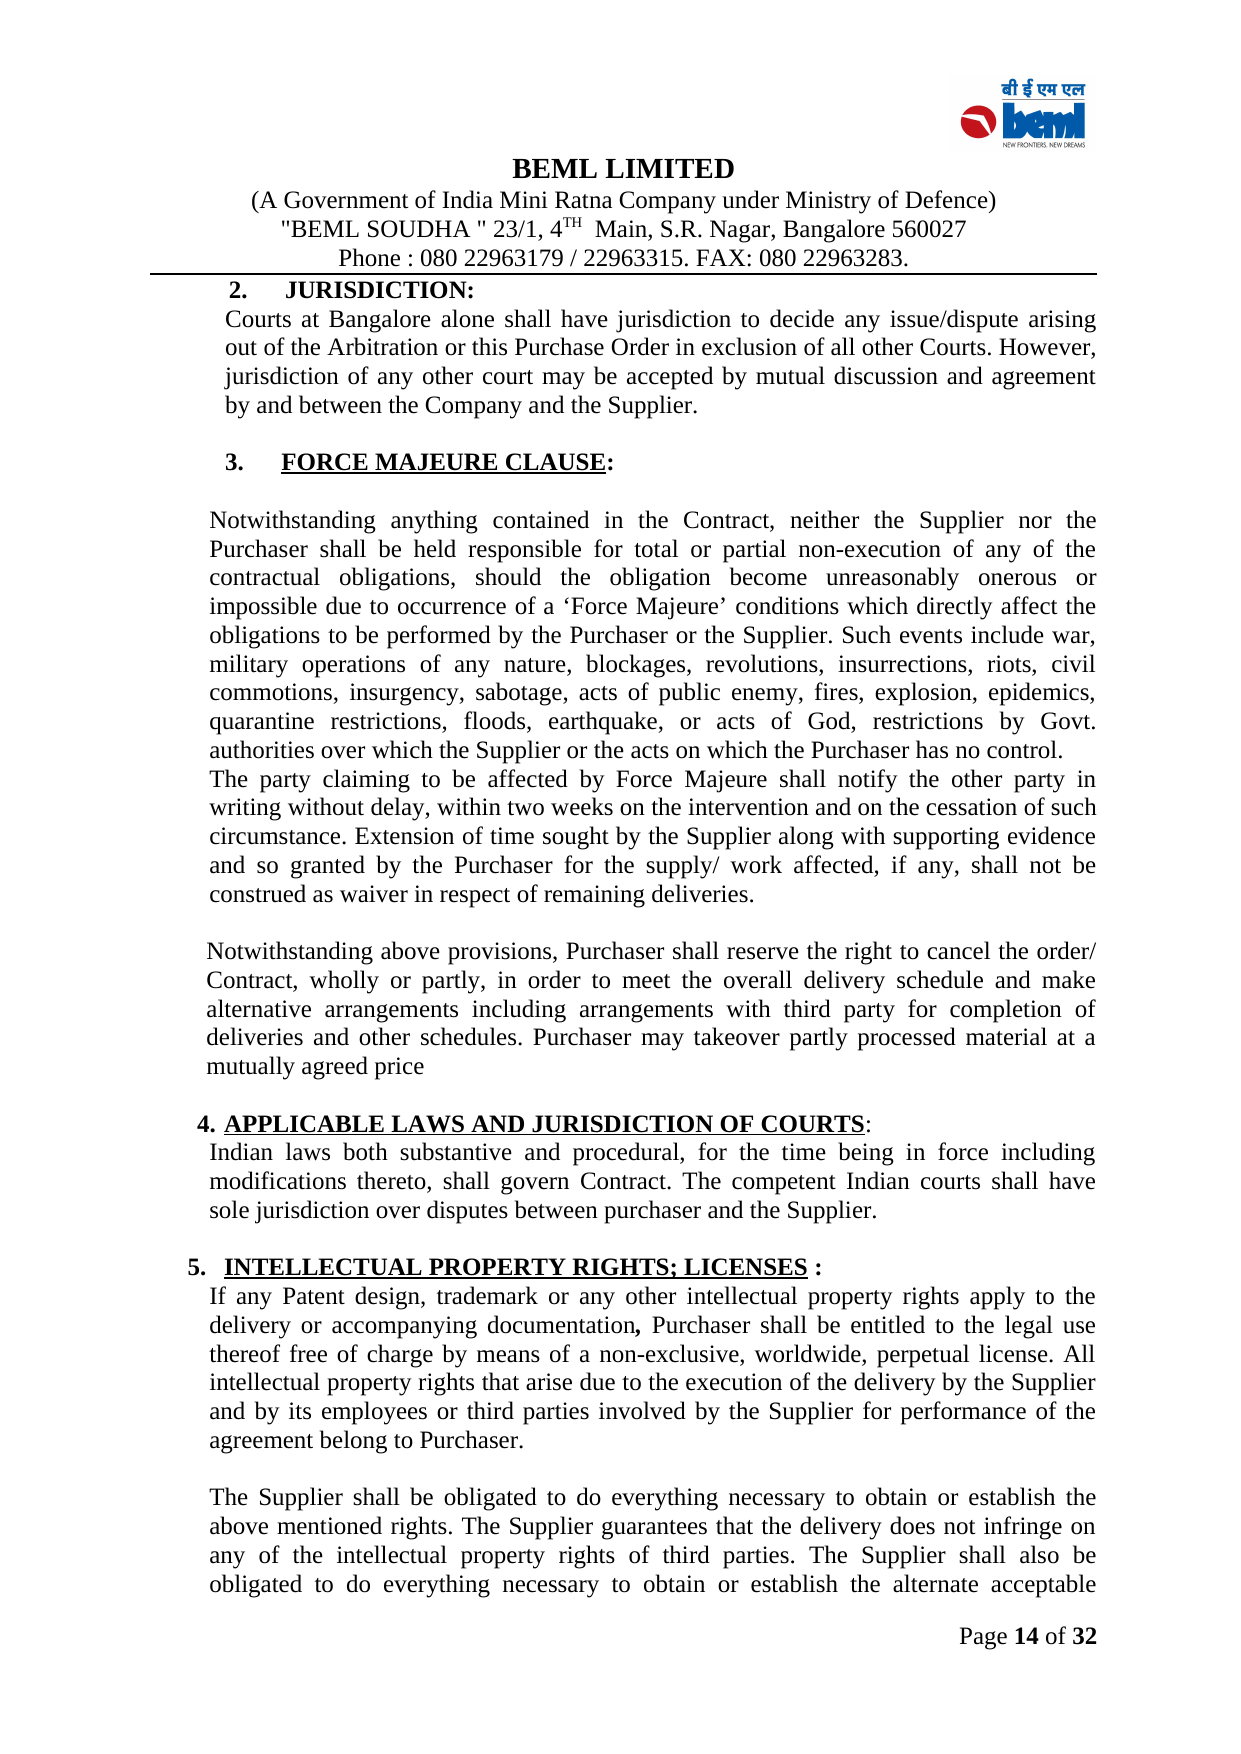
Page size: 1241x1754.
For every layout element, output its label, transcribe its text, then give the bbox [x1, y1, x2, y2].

list JURISDICTION: [247, 275, 1097, 304]
list FORCE MAJEURE CLAUSE: [244, 447, 1097, 476]
text Indian laws both substantive and procedural, for the time being in force including modifications thereto, shall govern Contract. The competent Indian courts shall have sole jurisdiction over disputes between purchaser and the Supplier. [150, 1137, 1097, 1224]
list INTELLECTUAL PROPERTY RIGHTS; LICENSES : [206, 1252, 1097, 1281]
text The party claiming to be affected by Force Majeure shall notify the other party in writing without delay, within two weeks on the intervention and on the cessation of such circumstance. Extension of time sought by the Supplier along with supporting evidence and so granted by the Purchaser for the supply/ work affected, if any, shall not be construed as waiver in respect of remaining deliveries. [209, 764, 1097, 907]
picture [948, 75, 1098, 152]
text Notwithstanding above provisions, Purchaser shall reserve the right to cancel the order/ Contract, wholly or partly, in order to meet the overall delivery schedule and make alternative arrangements including arrangements with third party for completion of deliveries and other schedules. Purchaser may takeover partly processed material at a mutually agreed price [206, 936, 1097, 1080]
text Notwithstanding anything contained in the Contract, neither the Supplier nor the Purchaser shall be held responsible for total or partial non-execution of any of the contractual obligations, should the obligation become unreasonably onerous or impossible due to occurrence of a ‘Force Majeure’ conditions which directly affect the obligations to be performed by the Purchaser or the Supplier. Such events include war, military operations of any nature, blockages, revolutions, insurrections, riots, civil commotions, insurgency, sabotage, acts of public enemy, fires, explosion, epidemics, quarantine restrictions, floods, earthquake, or acts of God, restrictions by Govt. authorities over which the Supplier or the acts on which the Purchaser has no control. [209, 505, 1097, 764]
list APPLICABLE LAWS AND JURISDICTION OF COURTS: [216, 1109, 1097, 1137]
text If any Patent design, trademark or any other intellectual property rights apply to the delivery or accompanying documentation, Purchaser shall be entitled to the legal use thereof free of charge by means of a non-exclusive, worldwide, perpetual license. All intellectual property rights that arise due to the execution of the delivery by the Supplier and by its employees or third parties involved by the Supplier for performance of the agreement belong to Purchaser. [209, 1281, 1097, 1454]
text Courts at Bangalore alone shall have jurisdiction to decide any issue/dispute arising out of the Arbitration or this Purchase Order in exclusion of all other Courts. However, jurisdiction of any other court may be accepted by mutual discussion and agreement by and between the Company and the Supplier. [225, 304, 1097, 419]
